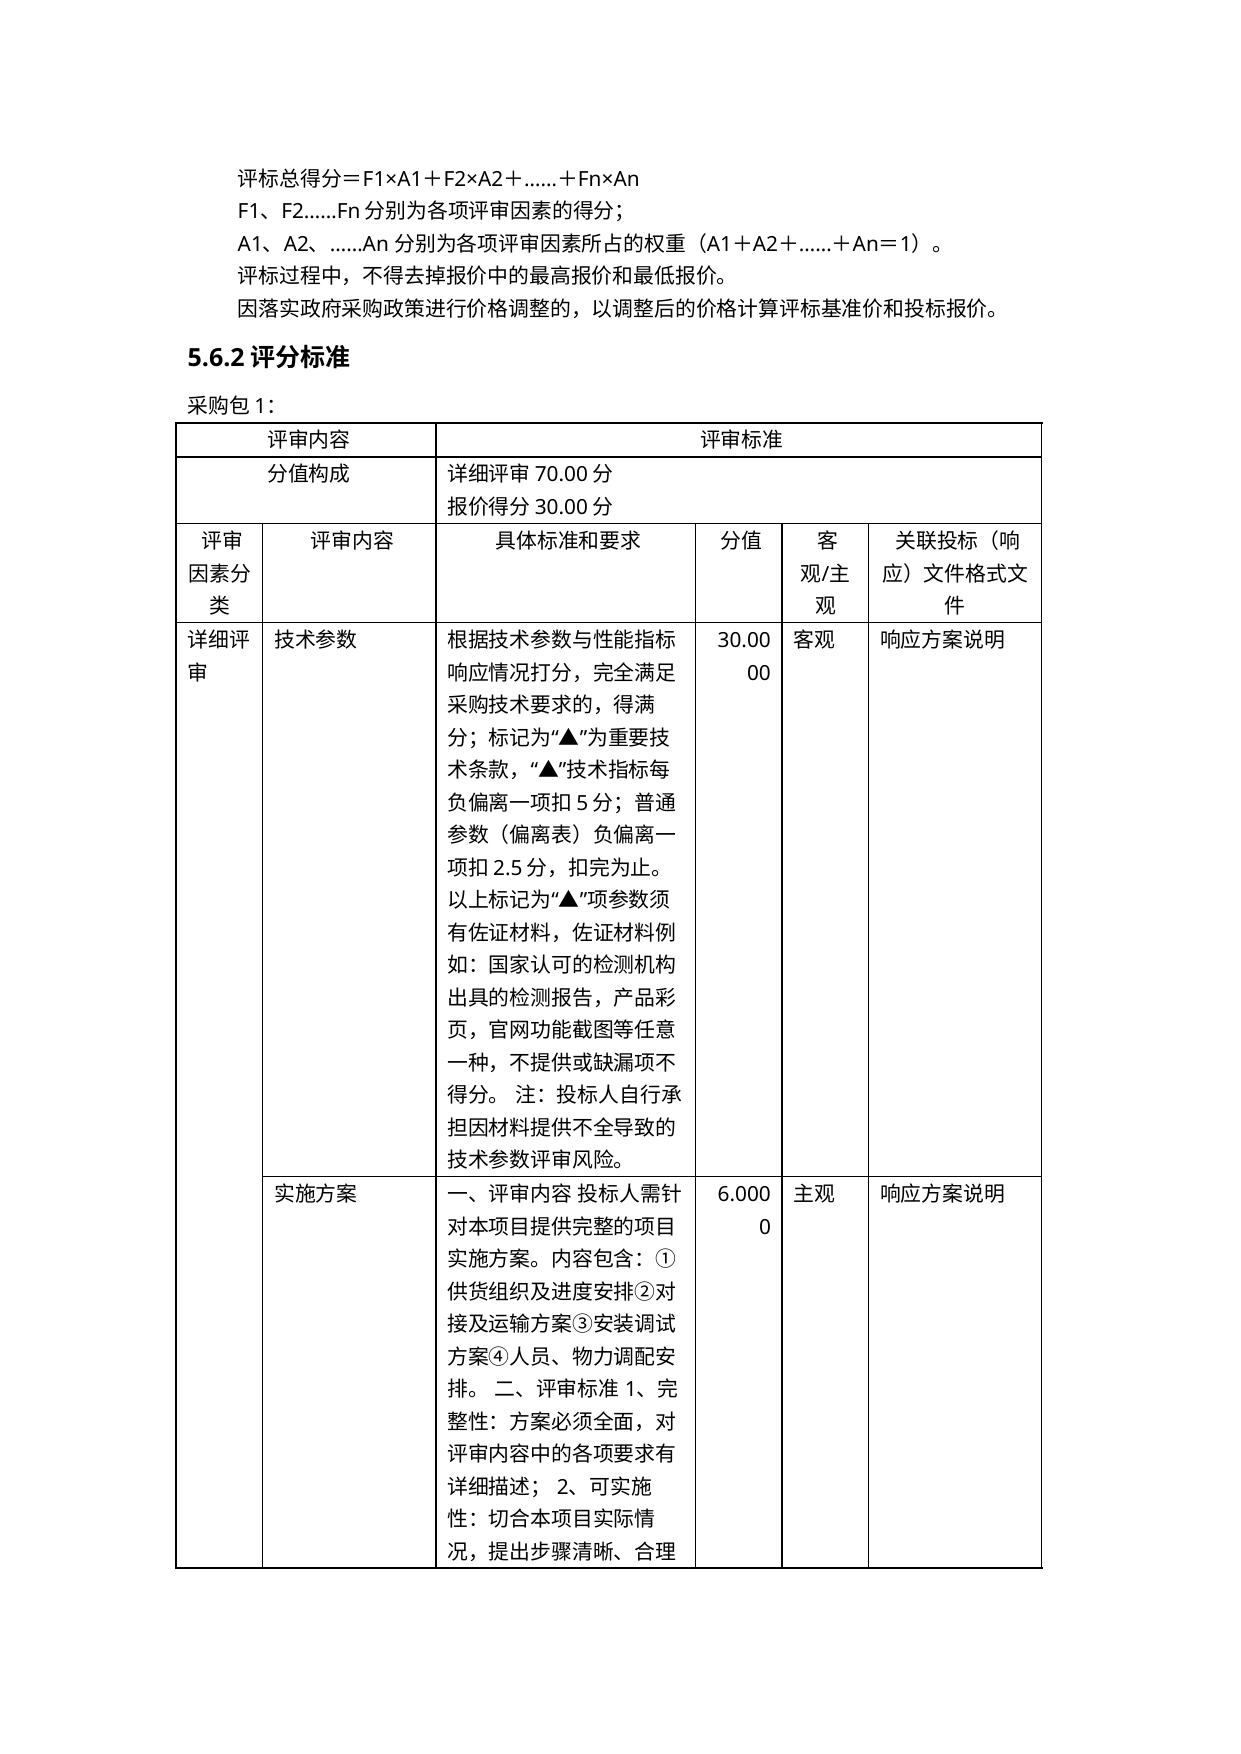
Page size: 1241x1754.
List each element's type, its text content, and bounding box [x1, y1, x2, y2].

table_cell 响应方案说明 [869, 1177, 1041, 1567]
table_cell 关联投标（响应）文件格式文件 [869, 524, 1041, 622]
table_cell 技术参数 [263, 623, 435, 1176]
table_cell 详细评审 [177, 623, 262, 1567]
table_cell 实施方案 [263, 1177, 435, 1567]
text 评标过程中，不得去掉报价中的最高报价和最低报价。 [187, 259, 1053, 292]
text 5.6.2评分标准 [187, 324, 1053, 389]
table_cell 主观 [783, 1177, 868, 1567]
table_cell 根据技术参数与性能指标响应情况打分，完全满足采购技术要求的，得满分；标记为“▲”为重要技术条款，“▲”技术指标每负偏离一项扣5分；普通参数（偏离表）负偏离一项扣2.5分，扣完为止。 以上标记为“▲”项参数须有佐证材料，佐证材料例如：国家认可的检测机构出具的检测报告，产品彩页，官网功能截图等任意一种，不提供或缺漏项不得分。 注：投标人自行承担因材料提供不全导致的技术参数评审风险。 [437, 623, 695, 1176]
table_cell 具体标准和要求 [437, 524, 695, 622]
table_cell 详细评审70.00分 报价得分30.00分 [437, 458, 1041, 523]
table_cell 分值构成 [177, 458, 435, 523]
table_cell 客观 [783, 623, 868, 1176]
text 因落实政府采购政策进行价格调整的，以调整后的价格计算评标基准价和投标报价。 [187, 292, 1053, 324]
table_header 评审标准 [437, 424, 1041, 456]
table_cell 30.0000 [696, 623, 781, 1176]
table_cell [437, 1177, 695, 1567]
table_cell 评审因素分类 [177, 524, 262, 622]
table_cell 分值 [696, 524, 781, 622]
table_cell 客观/主观 [783, 524, 868, 622]
text F1、F2……Fn分别为各项评审因素的得分； [187, 194, 1053, 227]
text 采购包1： [187, 389, 1053, 422]
text 评标总得分＝F1×A1＋F2×A2＋……＋Fn×An [187, 162, 1053, 194]
text A1、A2、……An 分别为各项评审因素所占的权重（A1＋A2＋……＋An＝1）。 [187, 227, 1053, 259]
table_cell 响应方案说明 [869, 623, 1041, 1176]
table_cell 评审内容 [263, 524, 435, 622]
table_cell 6.0000 [696, 1177, 781, 1567]
table_header 评审内容 [177, 424, 435, 456]
